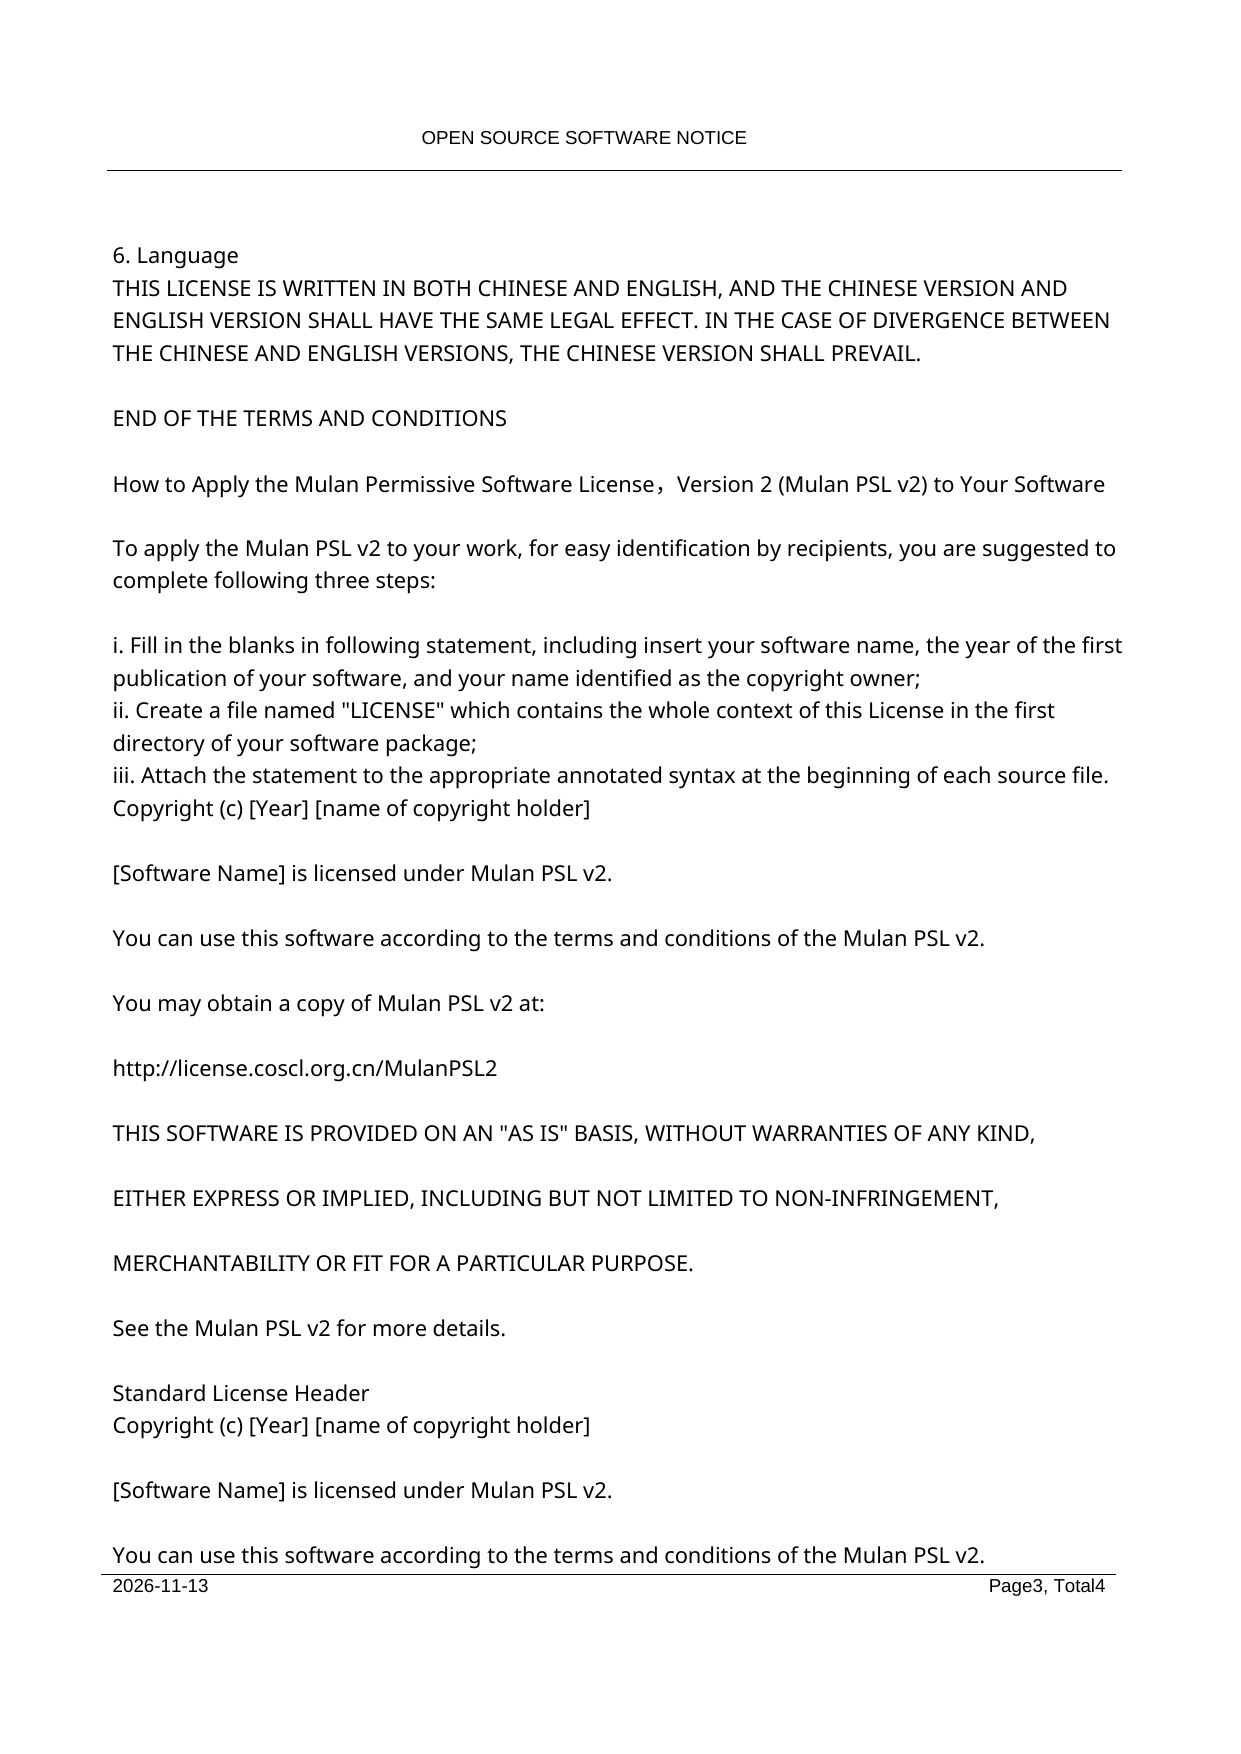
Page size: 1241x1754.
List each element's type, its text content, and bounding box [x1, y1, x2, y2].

text THIS LICENSE IS WRITTEN IN BOTH CHINESE AND ENGLISH, AND THE CHINESE VERSION AND ENGLISH VERSION SHALL HAVE THE SAME LEGAL EFFECT. IN THE CASE OF DIVERGENCE BETWEEN THE CHINESE AND ENGLISH VERSIONS, THE CHINESE VERSION SHALL PREVAIL. [112, 271, 1128, 369]
text You can use this software according to the terms and conditions of the Mulan PSL v2. [112, 921, 1128, 954]
text ii. Create a file named "LICENSE" which contains the whole context of this License in the first directory of your software package; [112, 694, 1128, 759]
text [Software Name] is licensed under Mulan PSL v2. [112, 856, 1128, 889]
text THIS SOFTWARE IS PROVIDED ON AN "AS IS" BASIS, WITHOUT WARRANTIES OF ANY KIND, [112, 1116, 1128, 1149]
text You can use this software according to the terms and conditions of the Mulan PSL v2. [112, 1539, 1128, 1571]
text END OF THE TERMS AND CONDITIONS [112, 401, 1128, 434]
text [Software Name] is licensed under Mulan PSL v2. [112, 1474, 1128, 1506]
text Copyright (c) [Year] [name of copyright holder] [112, 1409, 1128, 1441]
text iii. Attach the statement to the appropriate annotated syntax at the beginning of each source file. [112, 759, 1128, 791]
text Copyright (c) [Year] [name of copyright holder] [112, 791, 1128, 824]
text EITHER EXPRESS OR IMPLIED, INCLUDING BUT NOT LIMITED TO NON-INFRINGEMENT, [112, 1181, 1128, 1214]
text i. Fill in the blanks in following statement, including insert your software name, the year of the first publication of your software, and your name identified as the copyright owner; [112, 629, 1128, 694]
text To apply the Mulan PSL v2 to your work, for easy identification by recipients, you are suggested to complete following three steps: [112, 531, 1128, 596]
text You may obtain a copy of Mulan PSL v2 at: [112, 986, 1128, 1019]
text http://license.coscl.org.cn/MulanPSL2 [112, 1051, 1128, 1084]
text MERCHANTABILITY OR FIT FOR A PARTICULAR PURPOSE. [112, 1246, 1128, 1279]
text 6. Language [112, 239, 1128, 271]
text See the Mulan PSL v2 for more details. [112, 1311, 1128, 1344]
text Standard License Header [112, 1376, 1128, 1409]
text How to Apply the Mulan Permissive Software License，Version 2 (Mulan PSL v2) to Your Software [112, 466, 1128, 499]
